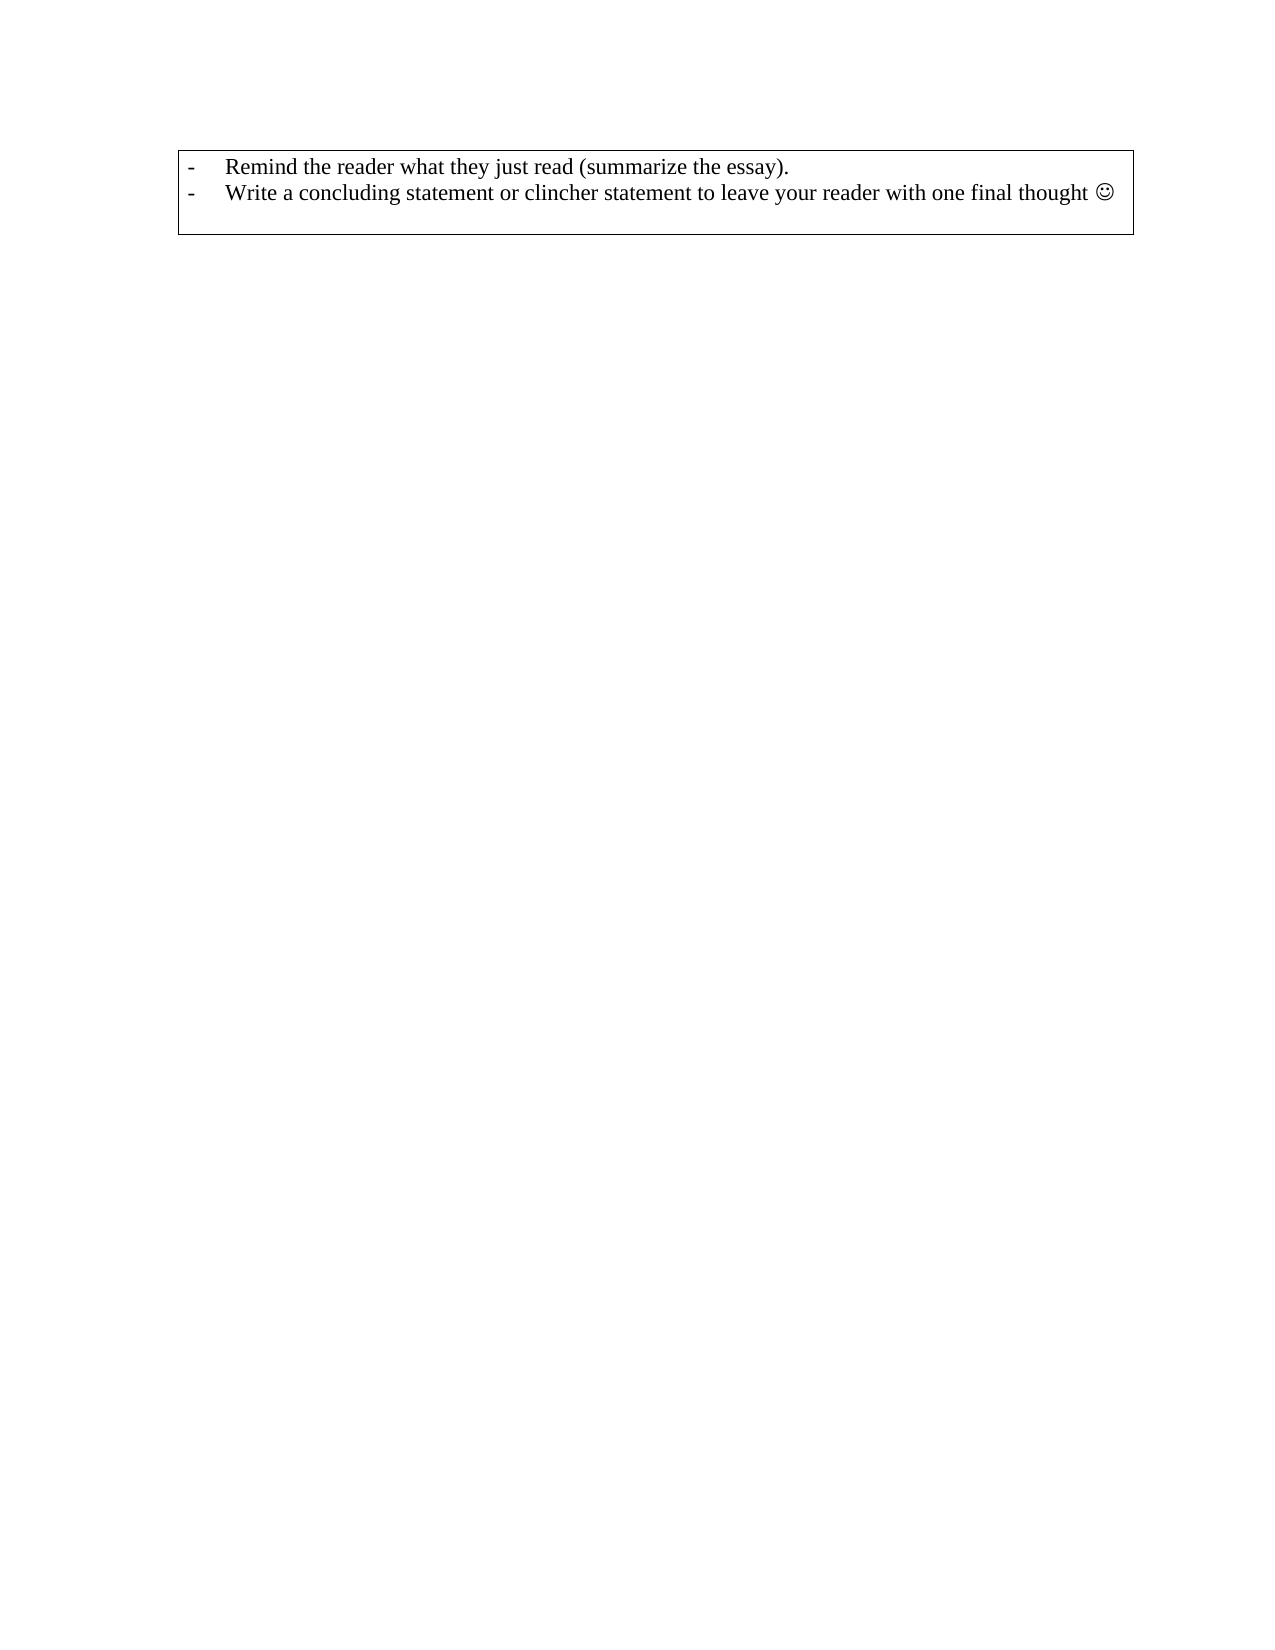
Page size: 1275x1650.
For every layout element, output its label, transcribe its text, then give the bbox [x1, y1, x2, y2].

list Write a concluding statement or clincher statement to leave your reader with one final thought [179, 176, 1133, 206]
list Remind the reader what they just read (summarize the essay). [179, 151, 1133, 176]
